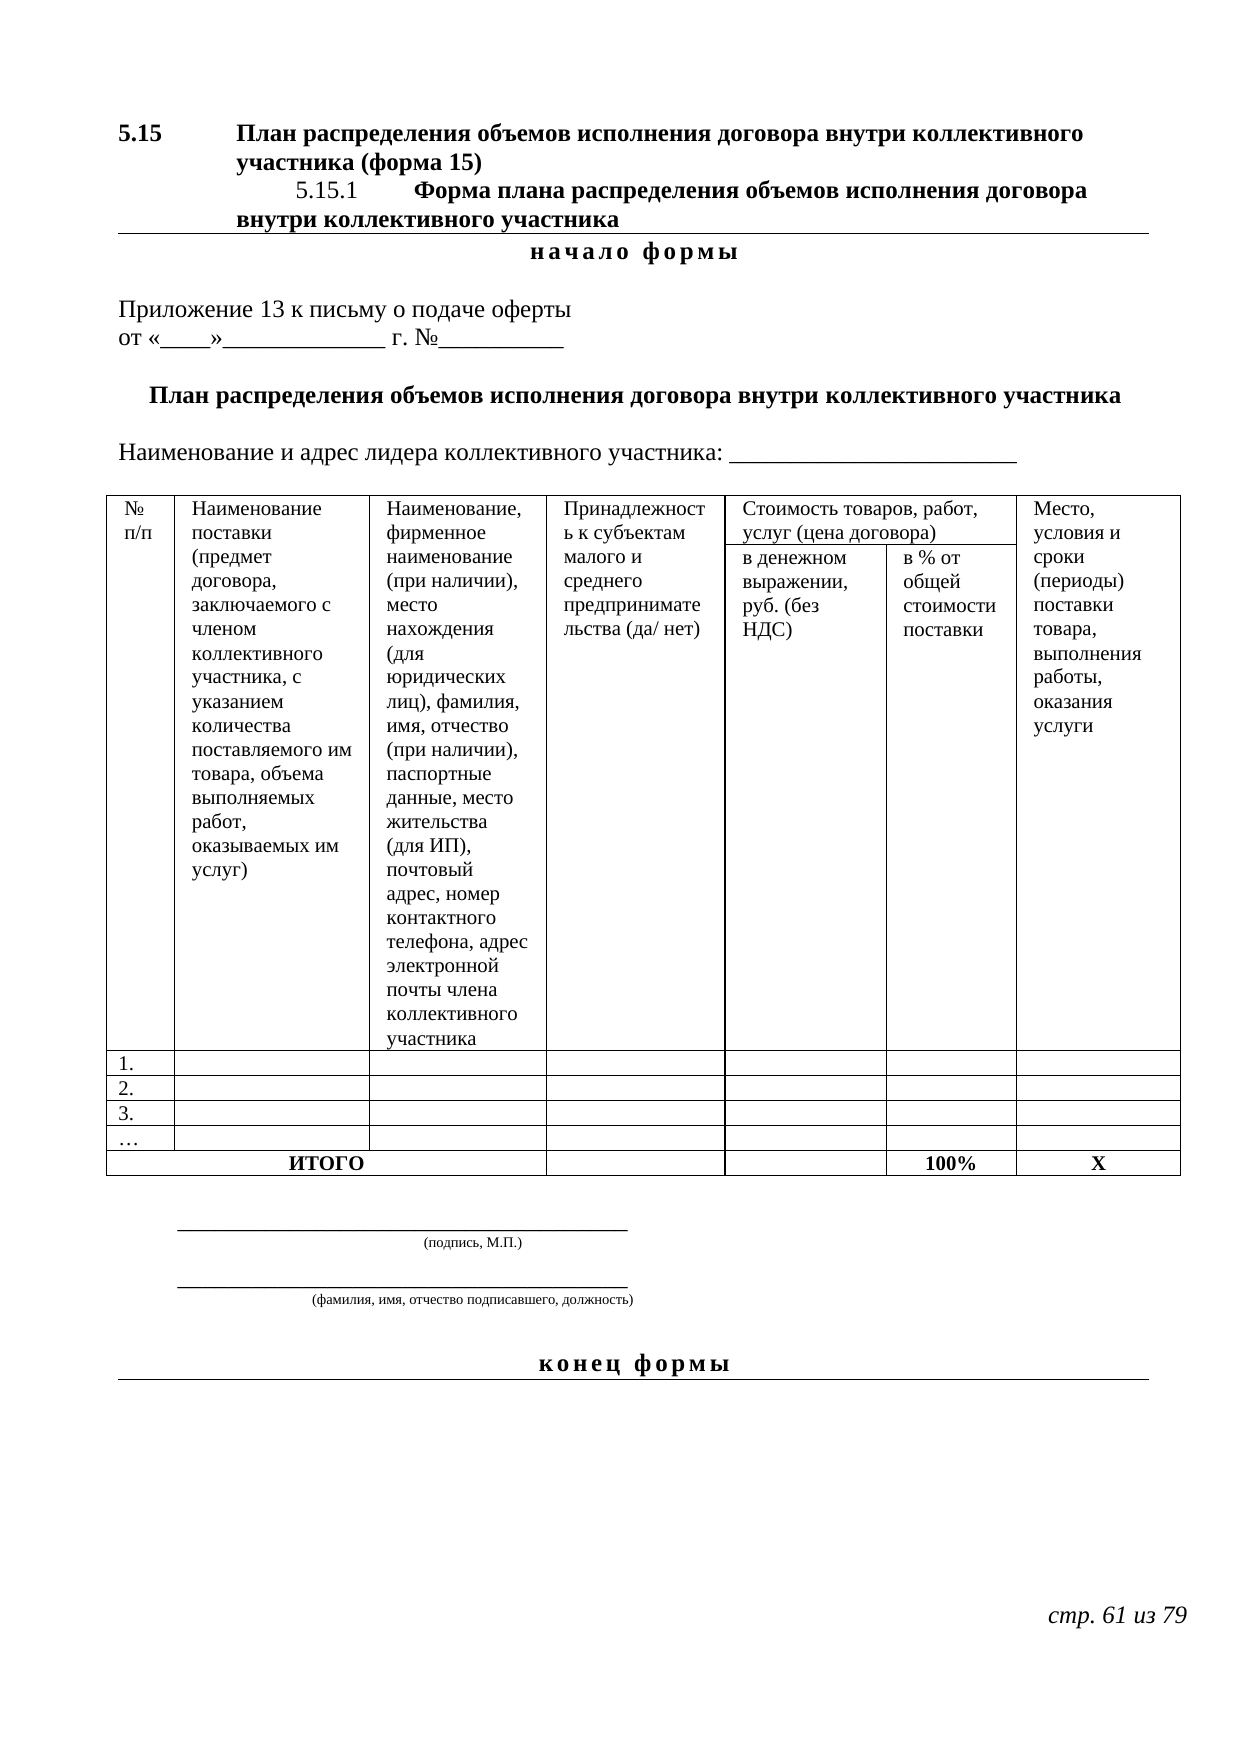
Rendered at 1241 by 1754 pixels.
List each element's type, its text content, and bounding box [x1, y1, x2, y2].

table_cell [175, 1076, 369, 1100]
subtitle План распределения объемов исполнения договора внутри коллективного участника (форма 15) [118, 118, 1152, 176]
table_cell [107, 1101, 174, 1125]
text ____________________________________ [118, 1262, 1152, 1291]
table_cell [370, 1051, 546, 1074]
table_header Наименование поставки (предмет договора, заключаемого с членом коллективного участника, с указанием количества поставляемого им товара, объема выполняемых работ, оказываемых им услуг) [175, 496, 369, 1049]
text (фамилия, имя, отчество подписавшего, должность) [118, 1291, 768, 1320]
table_cell [175, 1126, 369, 1150]
text начало формы [118, 234, 1149, 265]
table_cell [370, 1126, 546, 1150]
table_cell [1017, 1076, 1180, 1100]
table_cell [1017, 1051, 1180, 1074]
table_cell [726, 1151, 886, 1175]
text ____________________________________ [118, 1205, 1152, 1233]
text Приложение 13 к письму о подаче оферты от «____»_____________ г. №__________ [118, 294, 1152, 351]
table_cell … [107, 1126, 174, 1150]
table_cell [370, 1101, 546, 1125]
table_cell ИТОГО [107, 1151, 546, 1175]
text Наименование и адрес лидера коллективного участника: _______________________ [118, 437, 1152, 466]
table_cell [370, 1076, 546, 1100]
table_cell [547, 1151, 724, 1175]
table_cell [547, 1076, 724, 1100]
table_cell [887, 1051, 1016, 1074]
table_cell [1017, 1101, 1180, 1125]
table_header Место, условия и сроки (периоды) поставки товара, выполнения работы, оказания услуги [1017, 496, 1180, 1049]
table_cell [887, 1101, 1016, 1125]
table_cell [175, 1101, 369, 1125]
text конец формы [118, 1348, 1149, 1379]
table_cell [887, 1126, 1016, 1150]
table_cell [726, 1076, 886, 1100]
text План распределения объемов исполнения договора внутри коллективного участника [118, 380, 1152, 409]
table_header Стоимость товаров, работ, услуг (цена договора) [726, 496, 1016, 544]
table_cell Х [1017, 1151, 1180, 1175]
table_cell [107, 1051, 174, 1074]
table_cell [107, 1076, 174, 1100]
table_cell [547, 1051, 724, 1074]
text (подпись, М.П.) [118, 1233, 768, 1262]
table_cell [887, 1076, 1016, 1100]
table_cell 100% [887, 1151, 1016, 1175]
table_header № п/п [107, 496, 174, 1049]
table_cell [175, 1051, 369, 1074]
table_cell [726, 1101, 886, 1125]
table_cell [547, 1101, 724, 1125]
table_cell [726, 1051, 886, 1074]
table_cell [726, 1126, 886, 1150]
text Форма плана распределения объемов исполнения договора внутри коллективного участника [236, 176, 1152, 233]
table_cell [1017, 1126, 1180, 1150]
table_header Наименование, фирменное наименование (при наличии), место нахождения (для юридических лиц), фамилия, имя, отчество (при наличии), паспортные данные, место жительства (для ИП), почтовый адрес, номер контактного телефона, адрес электронной почты члена коллективного участника [370, 496, 546, 1049]
table_cell в % от общей стоимости поставки [887, 545, 1016, 1049]
table_header Принадлежность к субъектам малого и среднего предпринимательства (да/ нет) [547, 496, 724, 1049]
table_cell в денежном выражении, руб. (без НДС) [726, 545, 886, 1049]
table_cell [547, 1126, 724, 1150]
